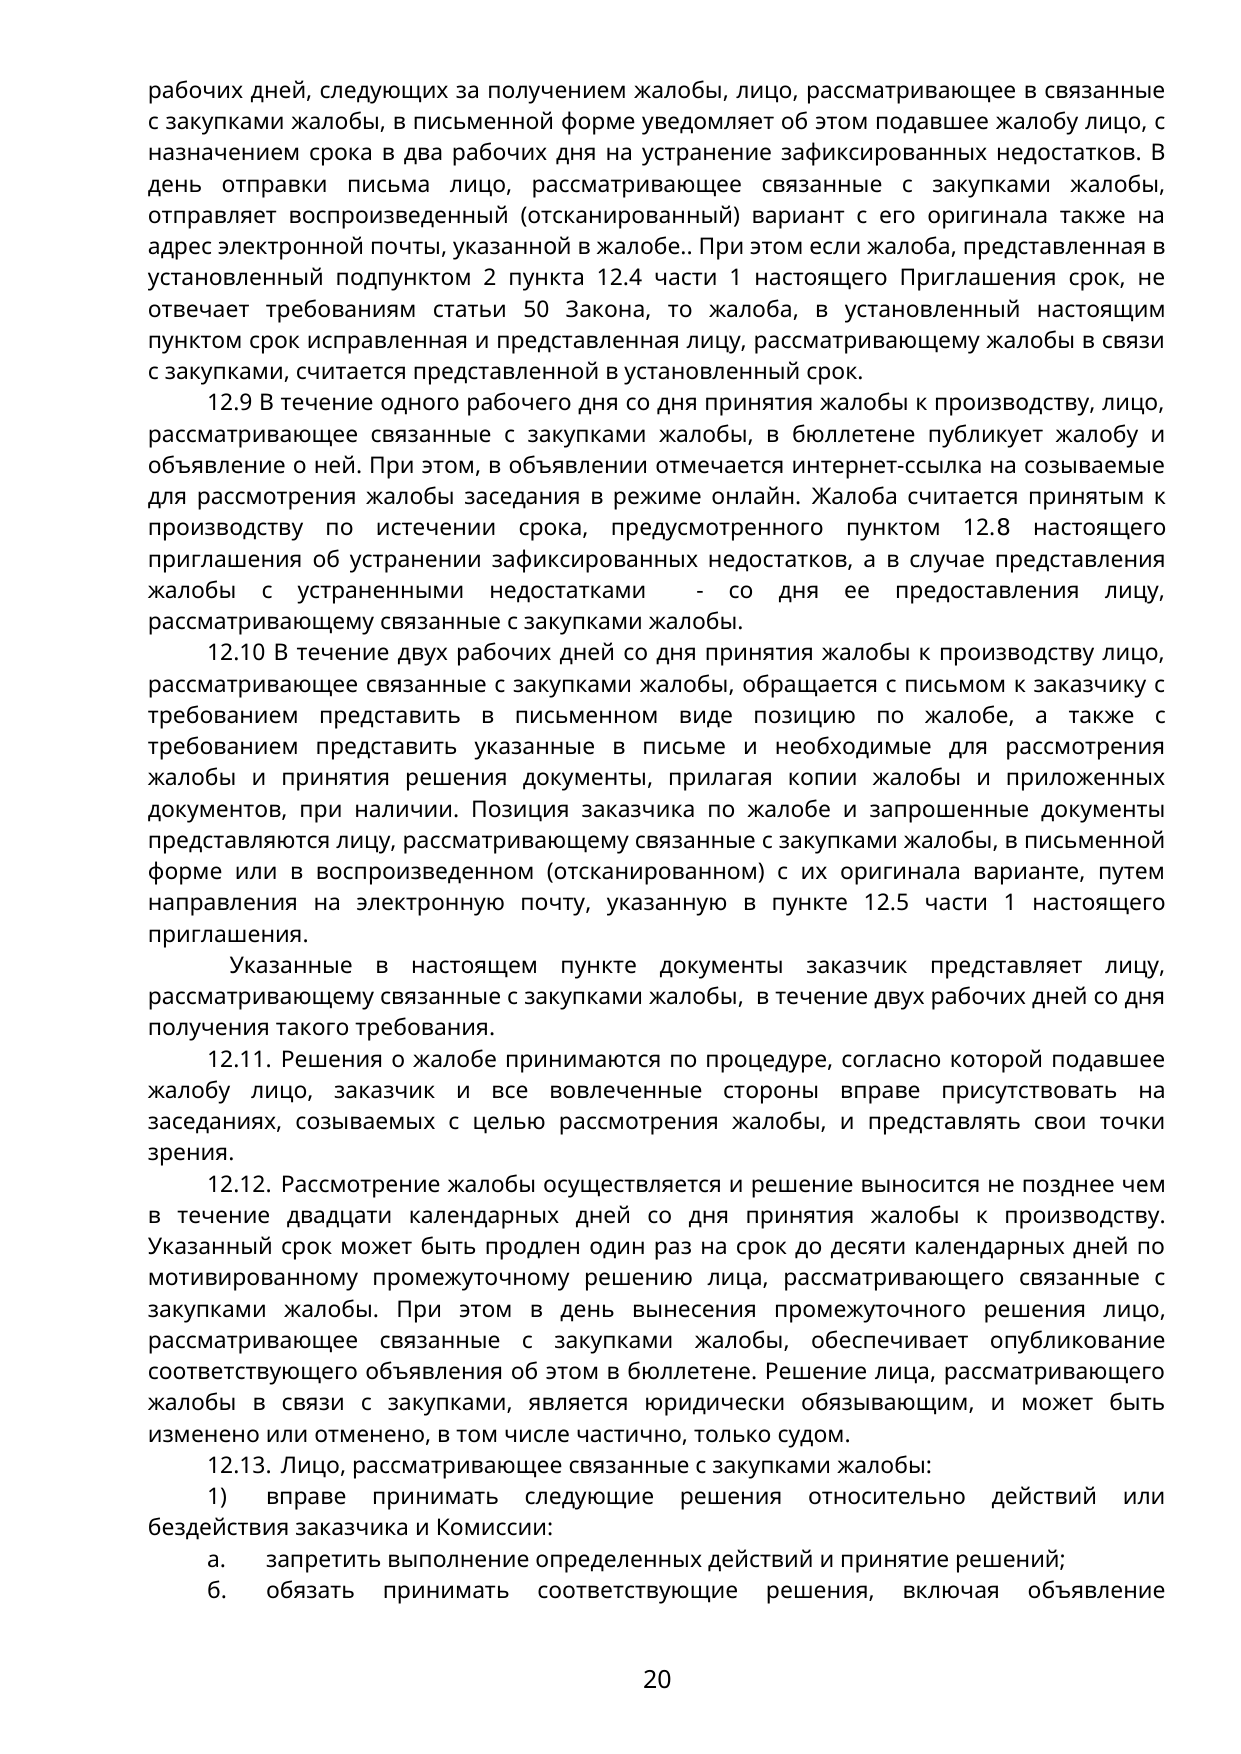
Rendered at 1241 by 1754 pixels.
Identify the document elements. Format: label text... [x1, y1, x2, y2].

text а. запретить выполнение определенных действий и принятие решений; [148, 1543, 1166, 1574]
text 12.13. Лицо, рассматривающее связанные с закупками жалобы: [148, 1449, 1166, 1480]
text 12.11. Решения о жалобе принимаются по процедуре, согласно которой подавшее жалобу лицо, заказчик и все вовлеченные стороны вправе присутствовать на заседаниях, созываемых с целью рассмотрения жалобы, и представлять свои точки зрения. [148, 1043, 1166, 1168]
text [148, 74, 1166, 386]
text 12.9 В течение одного рабочего дня со дня принятия жалобы к производству, лицо, рассматривающее связанные с закупками жалобы, в бюллетене публикует жалобу и объявление о ней. При этом, в объявлении отмечается интернет-ссылка на созываемые для рассмотрения жалобы заседания в режиме онлайн. Жалоба считается принятым к производству по истечении срока, предусмотренного пунктом 12.8 настоящего приглашения об устранении зафиксированных недостатков, а в случае представления жалобы с устраненными недостатками - со дня ее предоставления лицу, рассматривающему связанные с закупками жалобы. [148, 386, 1166, 636]
text 1) вправе принимать следующие решения относительно действий или бездействия заказчика и Комиссии: [148, 1480, 1166, 1543]
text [148, 1574, 1166, 1605]
text 12.10 В течение двух рабочих дней со дня принятия жалобы к производству лицо, рассматривающее связанные с закупками жалобы, обращается с письмом к заказчику с требованием представить в письменном виде позицию по жалобе, а также с требованием представить указанные в письме и необходимые для рассмотрения жалобы и принятия решения документы, прилагая копии жалобы и приложенных документов, при наличии. Позиция заказчика по жалобе и запрошенные документы представляются лицу, рассматривающему связанные с закупками жалобы, в письменной форме или в воспроизведенном (отсканированном) с их оригинала варианте, путем направления на электронную почту, указанную в пункте 12.5 части 1 настоящего приглашения. [148, 636, 1166, 949]
text 12.12. Рассмотрение жалобы осуществляется и решение выносится не позднее чем в течение двадцати календарных дней со дня принятия жалобы к производству. Указанный срок может быть продлен один раз на срок до десяти календарных дней по мотивированному промежуточному решению лица, рассматривающего связанные с закупками жалобы. При этом в день вынесения промежуточного решения лицо, рассматривающее связанные с закупками жалобы, обеспечивает опубликование соответствующего объявления об этом в бюллетене. Решение лица, рассматривающего жалобы в связи с закупками, является юридически обязывающим, и может быть изменено или отменено, в том числе частично, только судом. [148, 1168, 1166, 1449]
text Указанные в настоящем пункте документы заказчик представляет лицу, рассматривающему связанные с закупками жалобы, в течение двух рабочих дней со дня получения такого требования. [148, 949, 1166, 1043]
